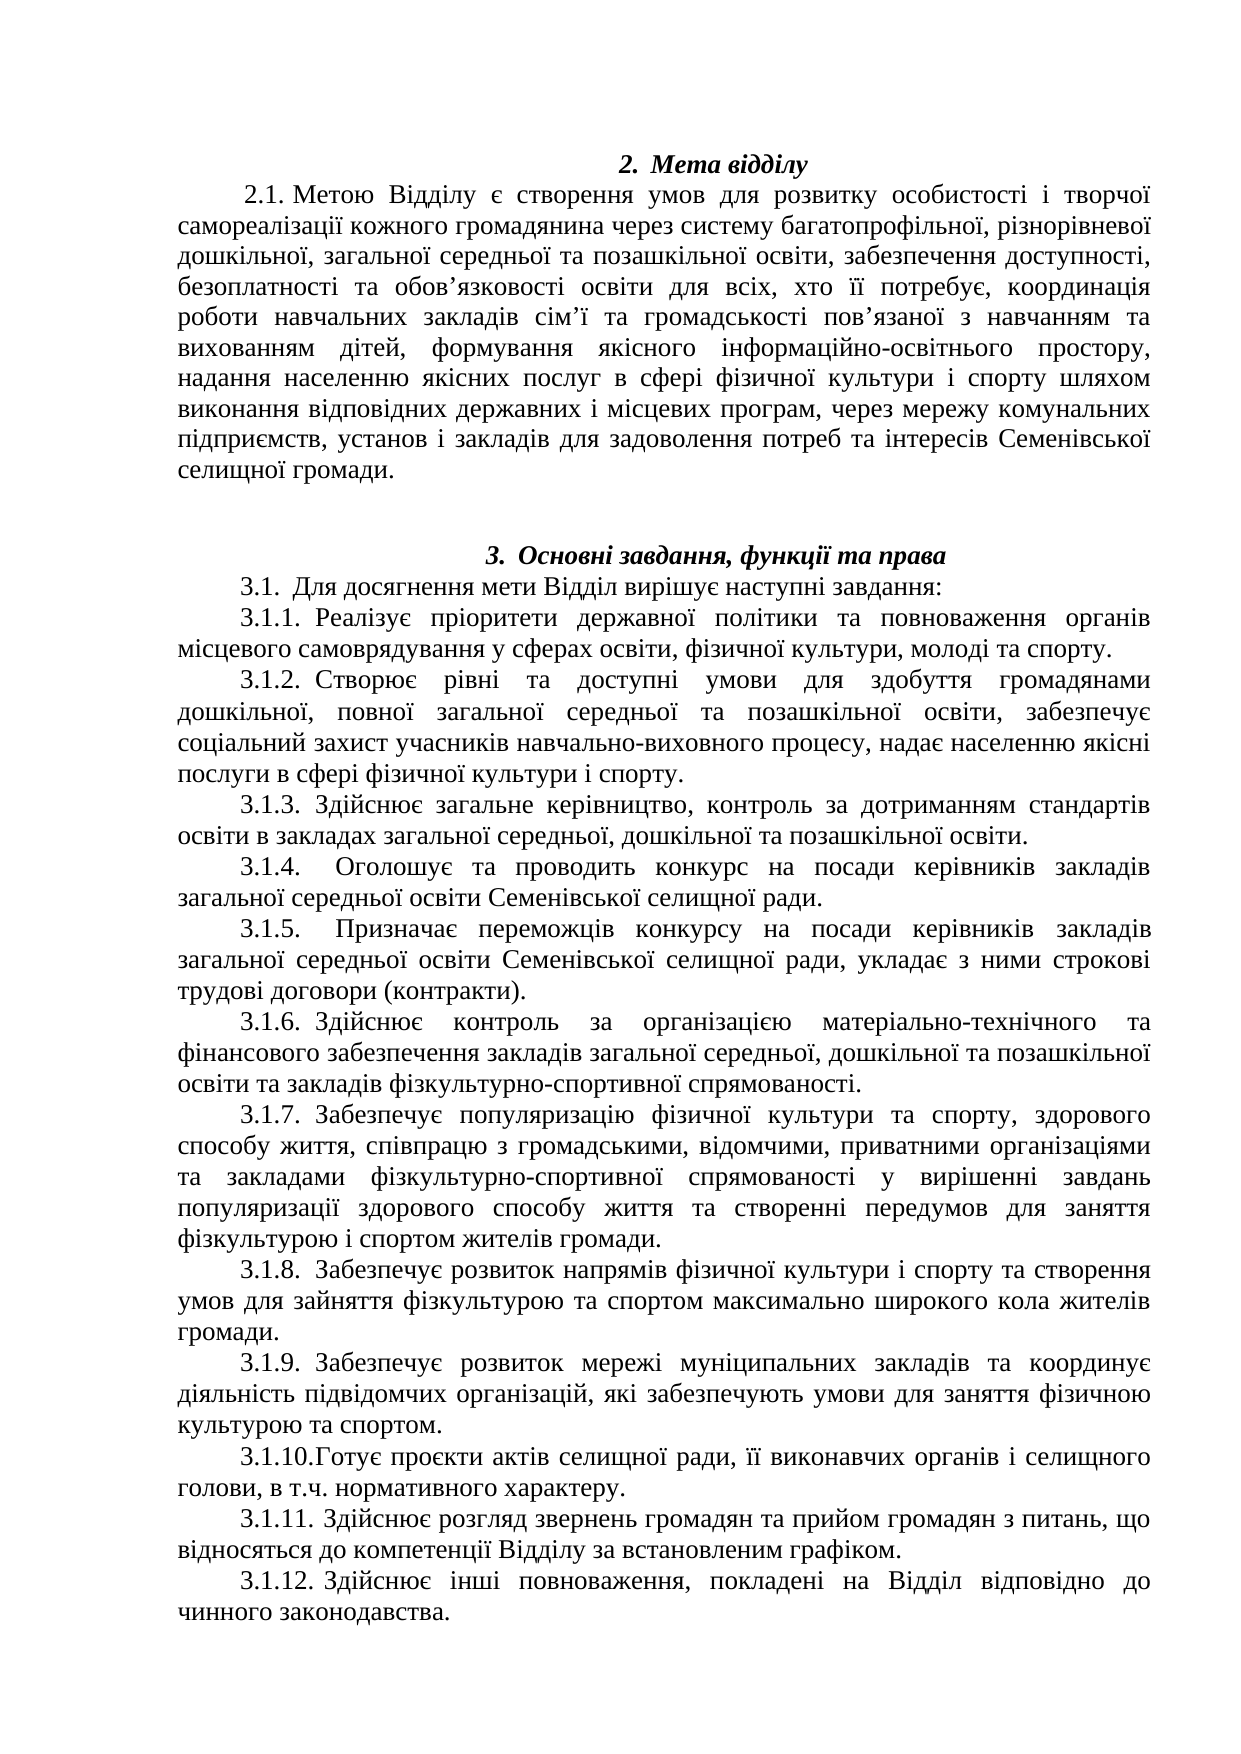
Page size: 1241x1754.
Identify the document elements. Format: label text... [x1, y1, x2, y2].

list Мета відділу [619, 149, 1152, 179]
list Забезпечує популяризацію фізичної культури та спорту, здорового способу життя, співпрацю з громадськими, відомчими, приватними організаціями та закладами фізкультурно-спортивної спрямованості у вирішенні завдань популяризації здорового способу життя та створенні передумов для заняття фізкультурою і спортом жителів громади. [177, 1099, 1152, 1254]
list Оголошує та проводить конкурс на посади керівників закладів загальної середньої освіти Семенівської селищної ради. [177, 850, 1152, 912]
list Здійснює загальне керівництво, контроль за дотриманням стандартів освіти в закладах загальної середньої, дошкільної та позашкільної освіти. [177, 788, 1152, 850]
list Створює рівні та доступні умови для здобуття громадянами дошкільної, повної загальної середньої та позашкільної освіти, забезпечує соціальний захист учасників навчально-виховного процесу, надає населенню якісні послуги в сфері фізичної культури і спорту. [177, 664, 1152, 788]
list Готує проєкти актів селищної ради, її виконавчих органів і селищного голови, в т.ч. нормативного характеру. [177, 1440, 1152, 1502]
list Призначає переможців конкурсу на посади керівників закладів загальної середньої освіти Семенівської селищної ради, укладає з ними строкові трудові договори (контракти). [177, 912, 1152, 1006]
list Реалізує пріоритети державної політики та повноваження органів місцевого самоврядування у сферах освіти, фізичної культури, молоді та спорту. [177, 602, 1152, 664]
list Здійснює контроль за організацією матеріально-технічного та фінансового забезпечення закладів загальної середньої, дошкільної та позашкільної освіти та закладів фізкультурно-спортивної спрямованості. [177, 1006, 1152, 1099]
list Здійснює розгляд звернень громадян та прийом громадян з питань, що відносяться до компетенції Відділу за встановленим графіком. [177, 1502, 1152, 1564]
list Основні завдання, функції та права [486, 540, 1152, 571]
list Здійснює інші повноваження, покладені на Відділ відповідно до чинного законодавства. [177, 1564, 1152, 1626]
list Забезпечує розвиток напрямів фізичної культури і спорту та створення умов для зайняття фізкультурою та спортом максимально широкого кола жителів громади. [177, 1254, 1152, 1347]
list Метою Відділу є створення умов для розвитку особистості і творчої самореалізації кожного громадянина через систему багатопрофільної, різнорівневої дошкільної, загальної середньої та позашкільної освіти, забезпечення доступності, безоплатності та обов’язковості освіти для всіх, хто її потребує, координація роботи навчальних закладів сім’ї та громадськості пов’язаної з навчанням та вихованням дітей, формування якісного інформаційно-освітнього простору, надання населенню якісних послуг в сфері фізичної культури і спорту шляхом виконання відповідних державних і місцевих програм, через мережу комунальних підприємств, установ і закладів для задоволення потреб та інтересів Семенівської селищної громади. [177, 179, 1152, 484]
list Забезпечує розвиток мережі муніципальних закладів та координує діяльність підвідомчих організацій, які забезпечують умови для заняття фізичною культурою та спортом. [177, 1347, 1152, 1440]
list Для досягнення мети Відділ вирішує наступні завдання: [177, 571, 1152, 602]
